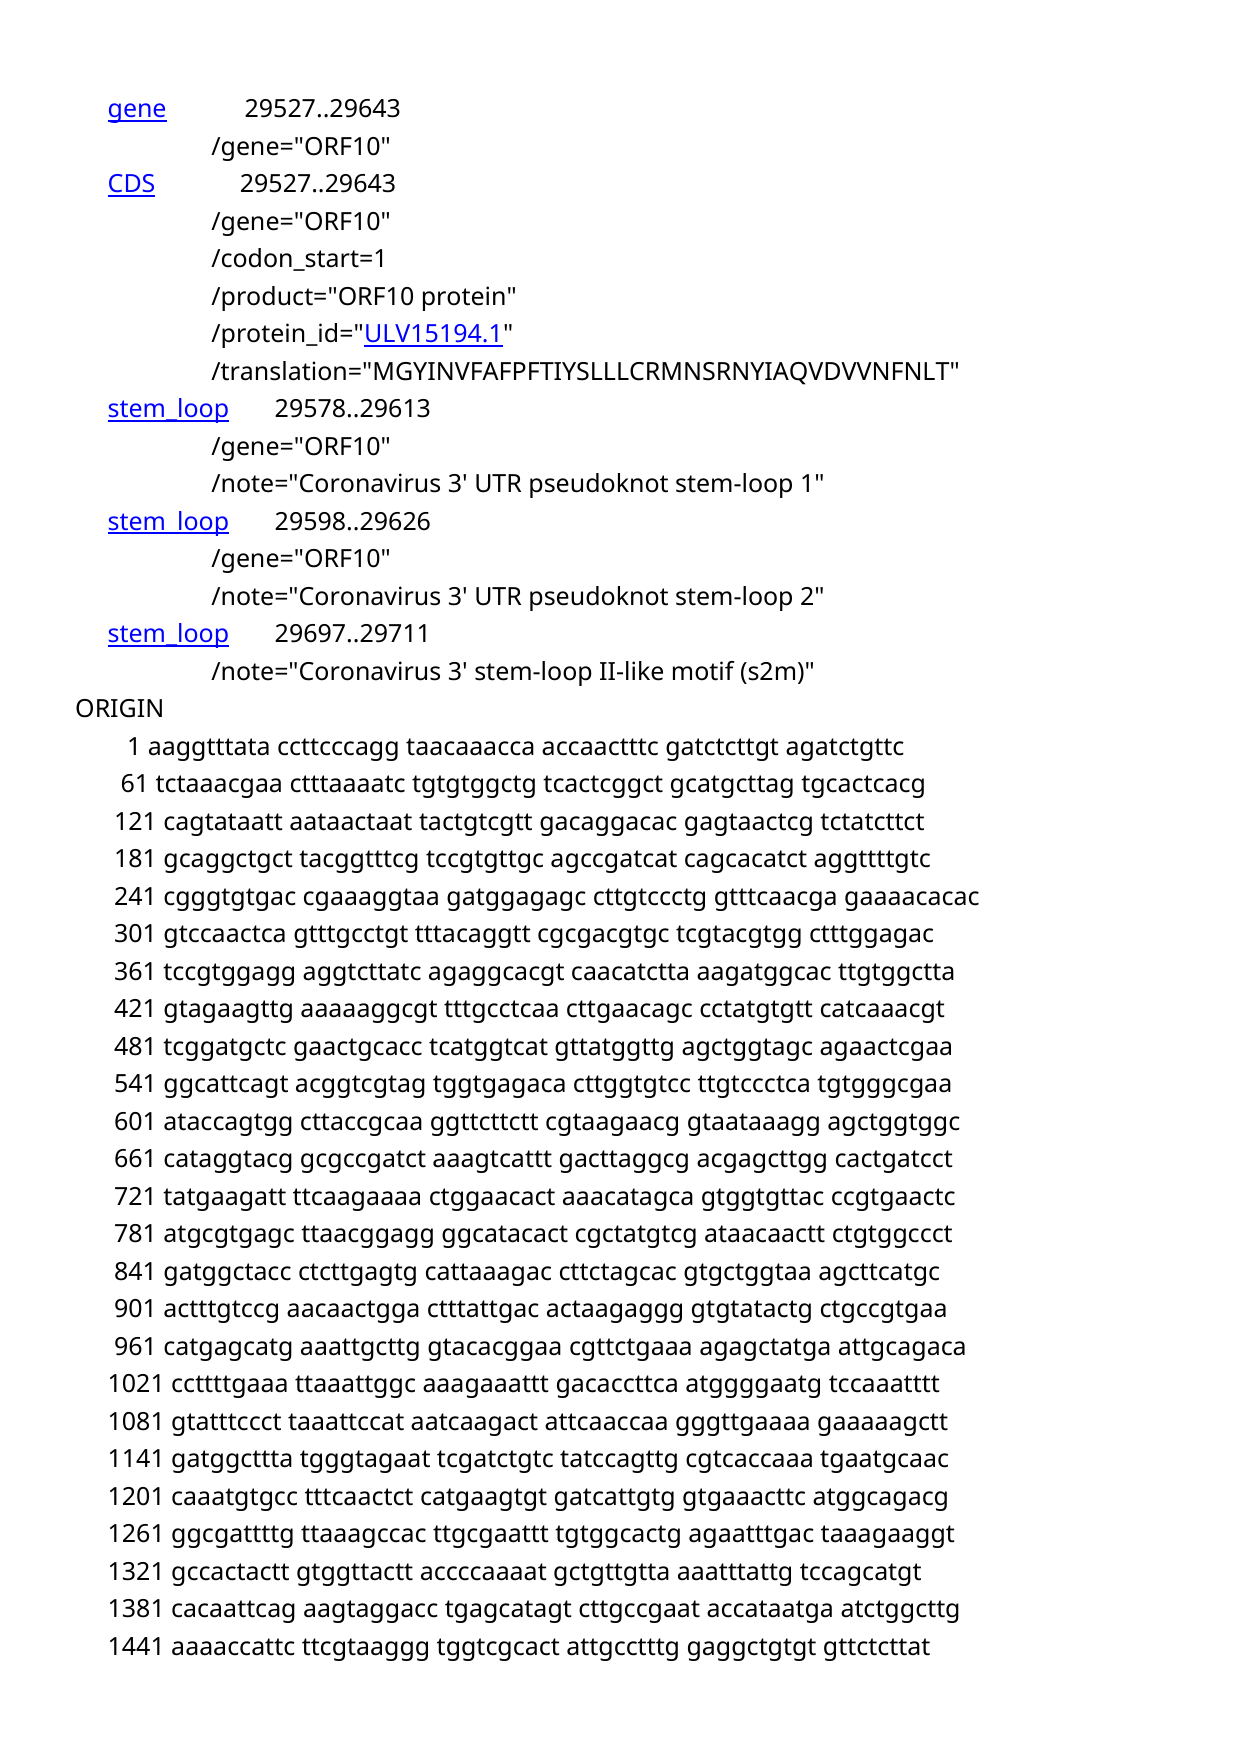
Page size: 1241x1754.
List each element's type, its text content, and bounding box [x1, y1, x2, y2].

text 781 atgcgtgagc ttaacggagg ggcatacact cgctatgtcg ataacaactt ctgtggccct [75, 1214, 1165, 1252]
text 121 cagtataatt aataactaat tactgtcgtt gacaggacac gagtaactcg tctatcttct [75, 802, 1165, 839]
text 661 cataggtacg gcgccgatct aaagtcattt gacttaggcg acgagcttgg cactgatcct [75, 1139, 1165, 1177]
text stem_loop 29598..29626 [75, 502, 1165, 539]
text /gene="ORF10" [75, 202, 1165, 239]
text /product="ORF10 protein" [75, 277, 1165, 314]
text 361 tccgtggagg aggtcttatc agaggcacgt caacatctta aagatggcac ttgtggctta [75, 952, 1165, 989]
text 481 tcggatgctc gaactgcacc tcatggtcat gttatggttg agctggtagc agaactcgaa [75, 1027, 1165, 1064]
text 1261 ggcgattttg ttaaagccac ttgcgaattt tgtggcactg agaatttgac taaagaaggt [75, 1514, 1165, 1552]
text /gene="ORF10" [75, 539, 1165, 577]
text 721 tatgaagatt ttcaagaaaa ctggaacact aaacatagca gtggtgttac ccgtgaactc [75, 1177, 1165, 1214]
text 901 actttgtccg aacaactgga ctttattgac actaagaggg gtgtatactg ctgccgtgaa [75, 1289, 1165, 1327]
text /gene="ORF10" [75, 127, 1165, 164]
text 541 ggcattcagt acggtcgtag tggtgagaca cttggtgtcc ttgtccctca tgtgggcgaa [75, 1064, 1165, 1102]
text stem_loop 29697..29711 [75, 614, 1165, 652]
text /translation="MGYINVFAFPFTIYSLLLCRMNSRNYIAQVDVVNFNLT" [75, 352, 1165, 389]
text gene 29527..29643 [75, 89, 1165, 127]
text 841 gatggctacc ctcttgagtg cattaaagac cttctagcac gtgctggtaa agcttcatgc [75, 1252, 1165, 1289]
text 1201 caaatgtgcc tttcaactct catgaagtgt gatcattgtg gtgaaacttc atggcagacg [75, 1477, 1165, 1514]
text 1081 gtatttccct taaattccat aatcaagact attcaaccaa gggttgaaaa gaaaaagctt [75, 1402, 1165, 1439]
text /note="Coronavirus 3' UTR pseudoknot stem-loop 1" [75, 464, 1165, 502]
text 1141 gatggcttta tgggtagaat tcgatctgtc tatccagttg cgtcaccaaa tgaatgcaac [75, 1439, 1165, 1477]
text /gene="ORF10" [75, 427, 1165, 464]
text 181 gcaggctgct tacggtttcg tccgtgttgc agccgatcat cagcacatct aggttttgtc [75, 839, 1165, 877]
text 241 cgggtgtgac cgaaaggtaa gatggagagc cttgtccctg gtttcaacga gaaaacacac [75, 877, 1165, 914]
text /note="Coronavirus 3' UTR pseudoknot stem-loop 2" [75, 577, 1165, 614]
text /protein_id="ULV15194.1" [75, 314, 1165, 352]
text 1 aaggtttata ccttcccagg taacaaacca accaactttc gatctcttgt agatctgttc [75, 727, 1165, 764]
text 61 tctaaacgaa ctttaaaatc tgtgtggctg tcactcggct gcatgcttag tgcactcacg [75, 764, 1165, 802]
text 301 gtccaactca gtttgcctgt tttacaggtt cgcgacgtgc tcgtacgtgg ctttggagac [75, 914, 1165, 952]
text 1321 gccactactt gtggttactt accccaaaat gctgttgtta aaatttattg tccagcatgt [75, 1552, 1165, 1589]
text stem_loop 29578..29613 [75, 389, 1165, 427]
text 1381 cacaattcag aagtaggacc tgagcatagt cttgccgaat accataatga atctggcttg [75, 1589, 1165, 1627]
text 1441 aaaaccattc ttcgtaaggg tggtcgcact attgcctttg gaggctgtgt gttctcttat [75, 1627, 1165, 1664]
text /codon_start=1 [75, 239, 1165, 277]
text 961 catgagcatg aaattgcttg gtacacggaa cgttctgaaa agagctatga attgcagaca [75, 1327, 1165, 1364]
text 1021 ccttttgaaa ttaaattggc aaagaaattt gacaccttca atggggaatg tccaaatttt [75, 1364, 1165, 1402]
text ORIGIN [75, 689, 1165, 727]
text 421 gtagaagttg aaaaaggcgt tttgcctcaa cttgaacagc cctatgtgtt catcaaacgt [75, 989, 1165, 1027]
text 601 ataccagtgg cttaccgcaa ggttcttctt cgtaagaacg gtaataaagg agctggtggc [75, 1102, 1165, 1139]
text /note="Coronavirus 3' stem-loop II-like motif (s2m)" [75, 652, 1165, 689]
text CDS 29527..29643 [75, 164, 1165, 202]
